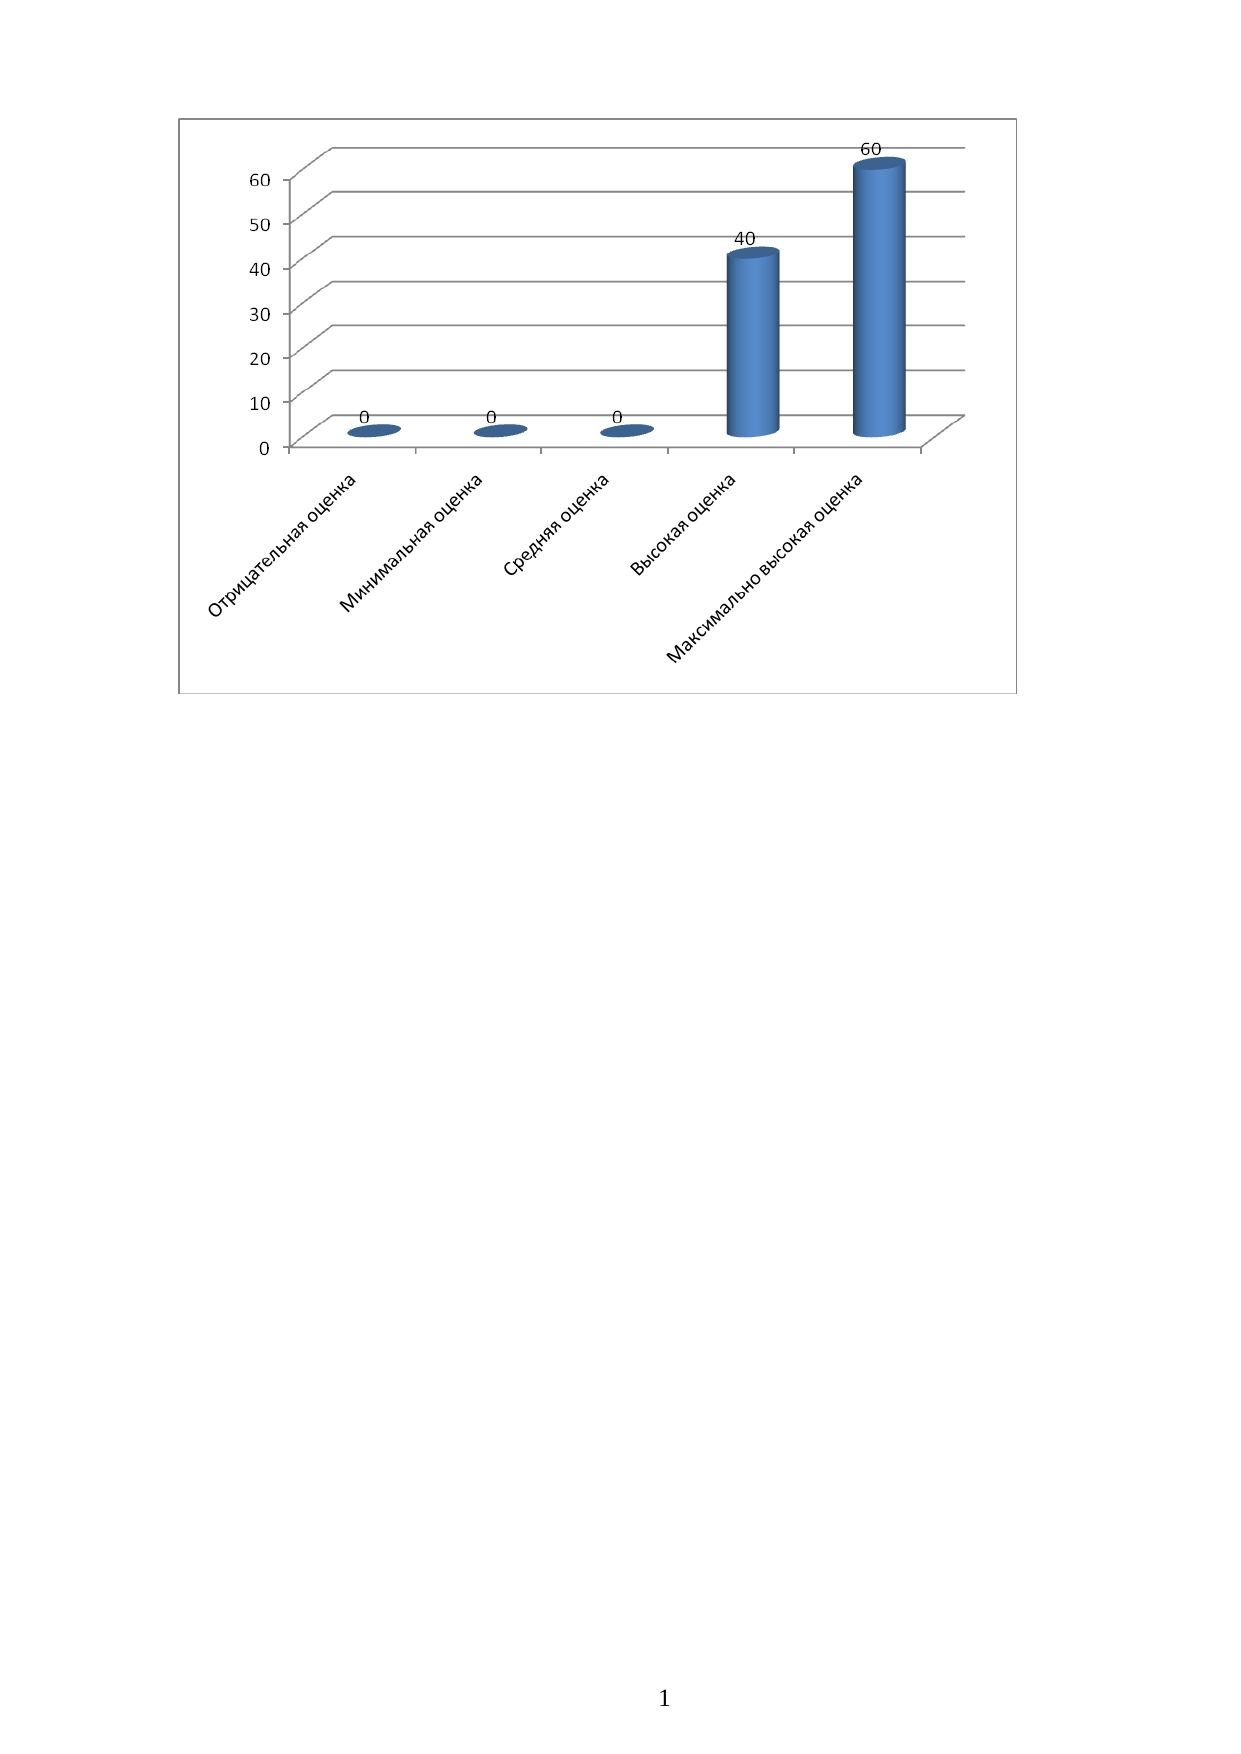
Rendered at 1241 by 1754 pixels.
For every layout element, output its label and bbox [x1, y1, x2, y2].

picture [177, 118, 1017, 694]
